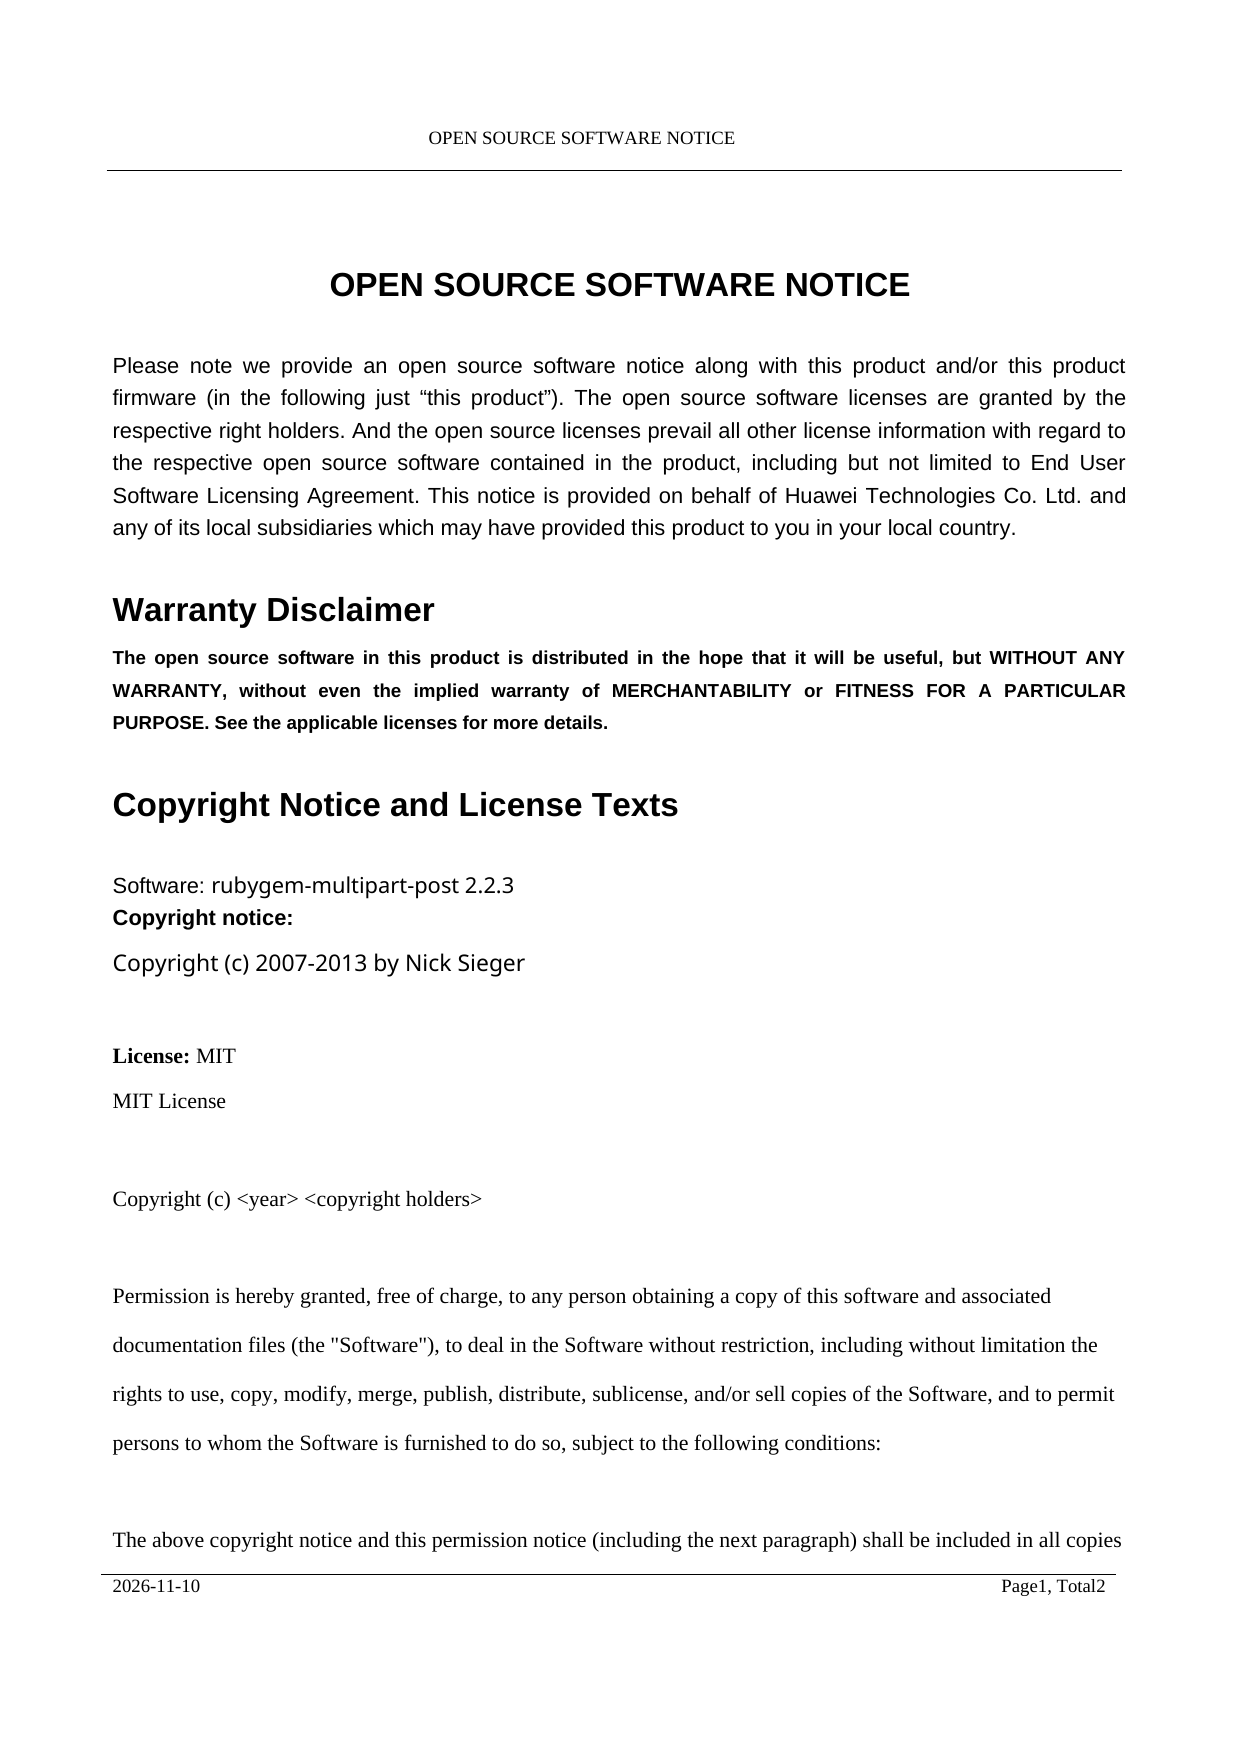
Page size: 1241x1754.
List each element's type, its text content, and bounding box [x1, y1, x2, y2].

text Copyright notice: [112, 901, 1128, 934]
text Copyright (c) 2007-2013 by Nick Sieger [112, 947, 1128, 979]
text Software: rubygem-multipart-post 2.2.3 [112, 869, 1128, 901]
text Copyright Notice and License Texts [112, 771, 1128, 836]
text The open source software in this product is distributed in the hope that it will be useful, but WITHOUT ANY WARRANTY, without even the implied warranty of MERCHANTABILITY or FITNESS FOR A PARTICULAR PURPOSE. See the applicable licenses for more details. [112, 641, 1128, 739]
text Warranty Disclaimer [112, 576, 1128, 641]
text OPEN SOURCE SOFTWARE NOTICE [112, 251, 1128, 316]
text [112, 1085, 1128, 1556]
text Please note we provide an open source software notice along with this product and/or this product firmware (in the following just “this product”). The open source software licenses are granted by the respective right holders. And the open source licenses prevail all other license information with regard to the respective open source software contained in the product, including but not limited to End User Software Licensing Agreement. This notice is provided on behalf of Huawei Technologies Co. Ltd. and any of its local subsidiaries which may have provided this product to you in your local country. [112, 349, 1128, 544]
text License: MIT [112, 1040, 1128, 1072]
